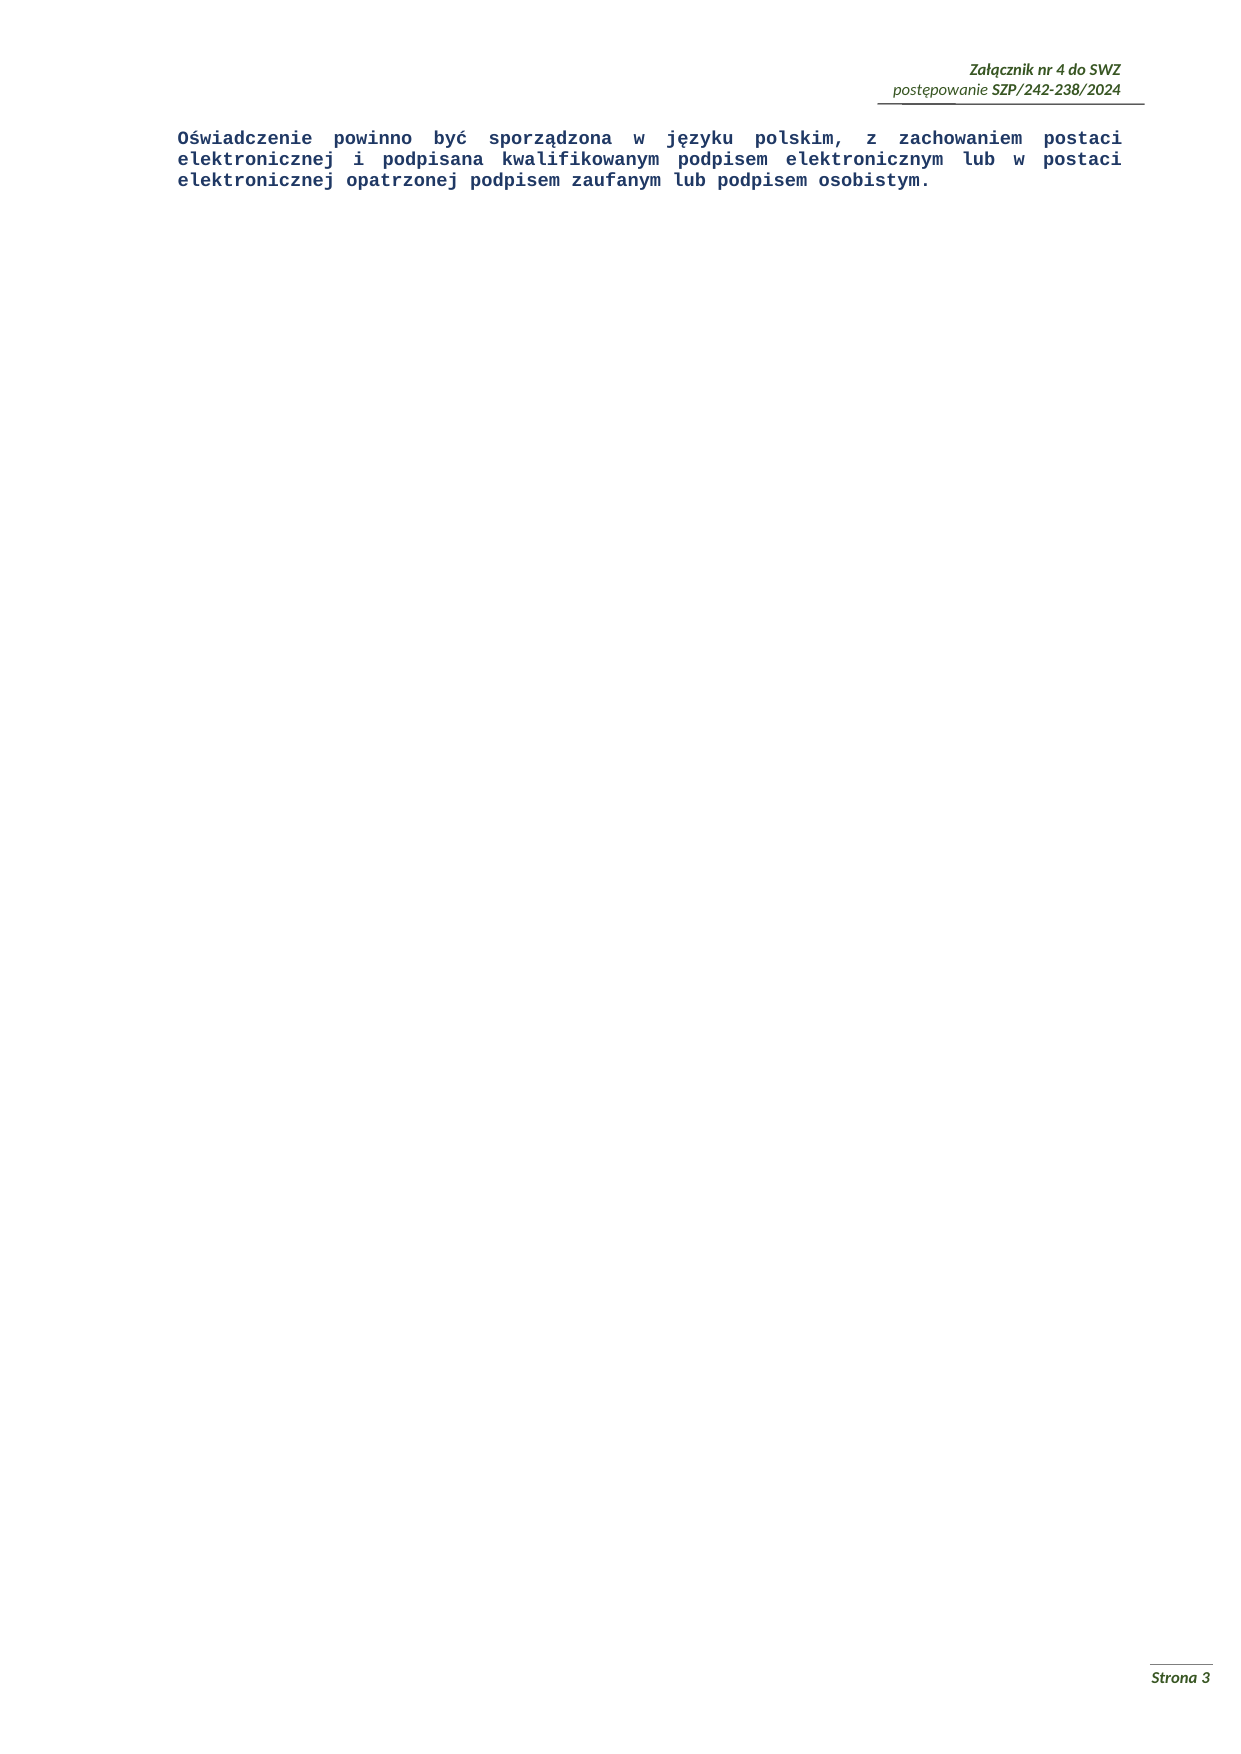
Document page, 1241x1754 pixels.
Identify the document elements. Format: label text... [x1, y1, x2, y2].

text Oświadczenie powinno być sporządzona w języku polskim, z zachowaniem postaci elektronicznej i podpisana kwalifikowanym podpisem elektronicznym lub w postaci elektronicznej opatrzonej podpisem zaufanym lub podpisem osobistym. [177, 128, 1122, 192]
